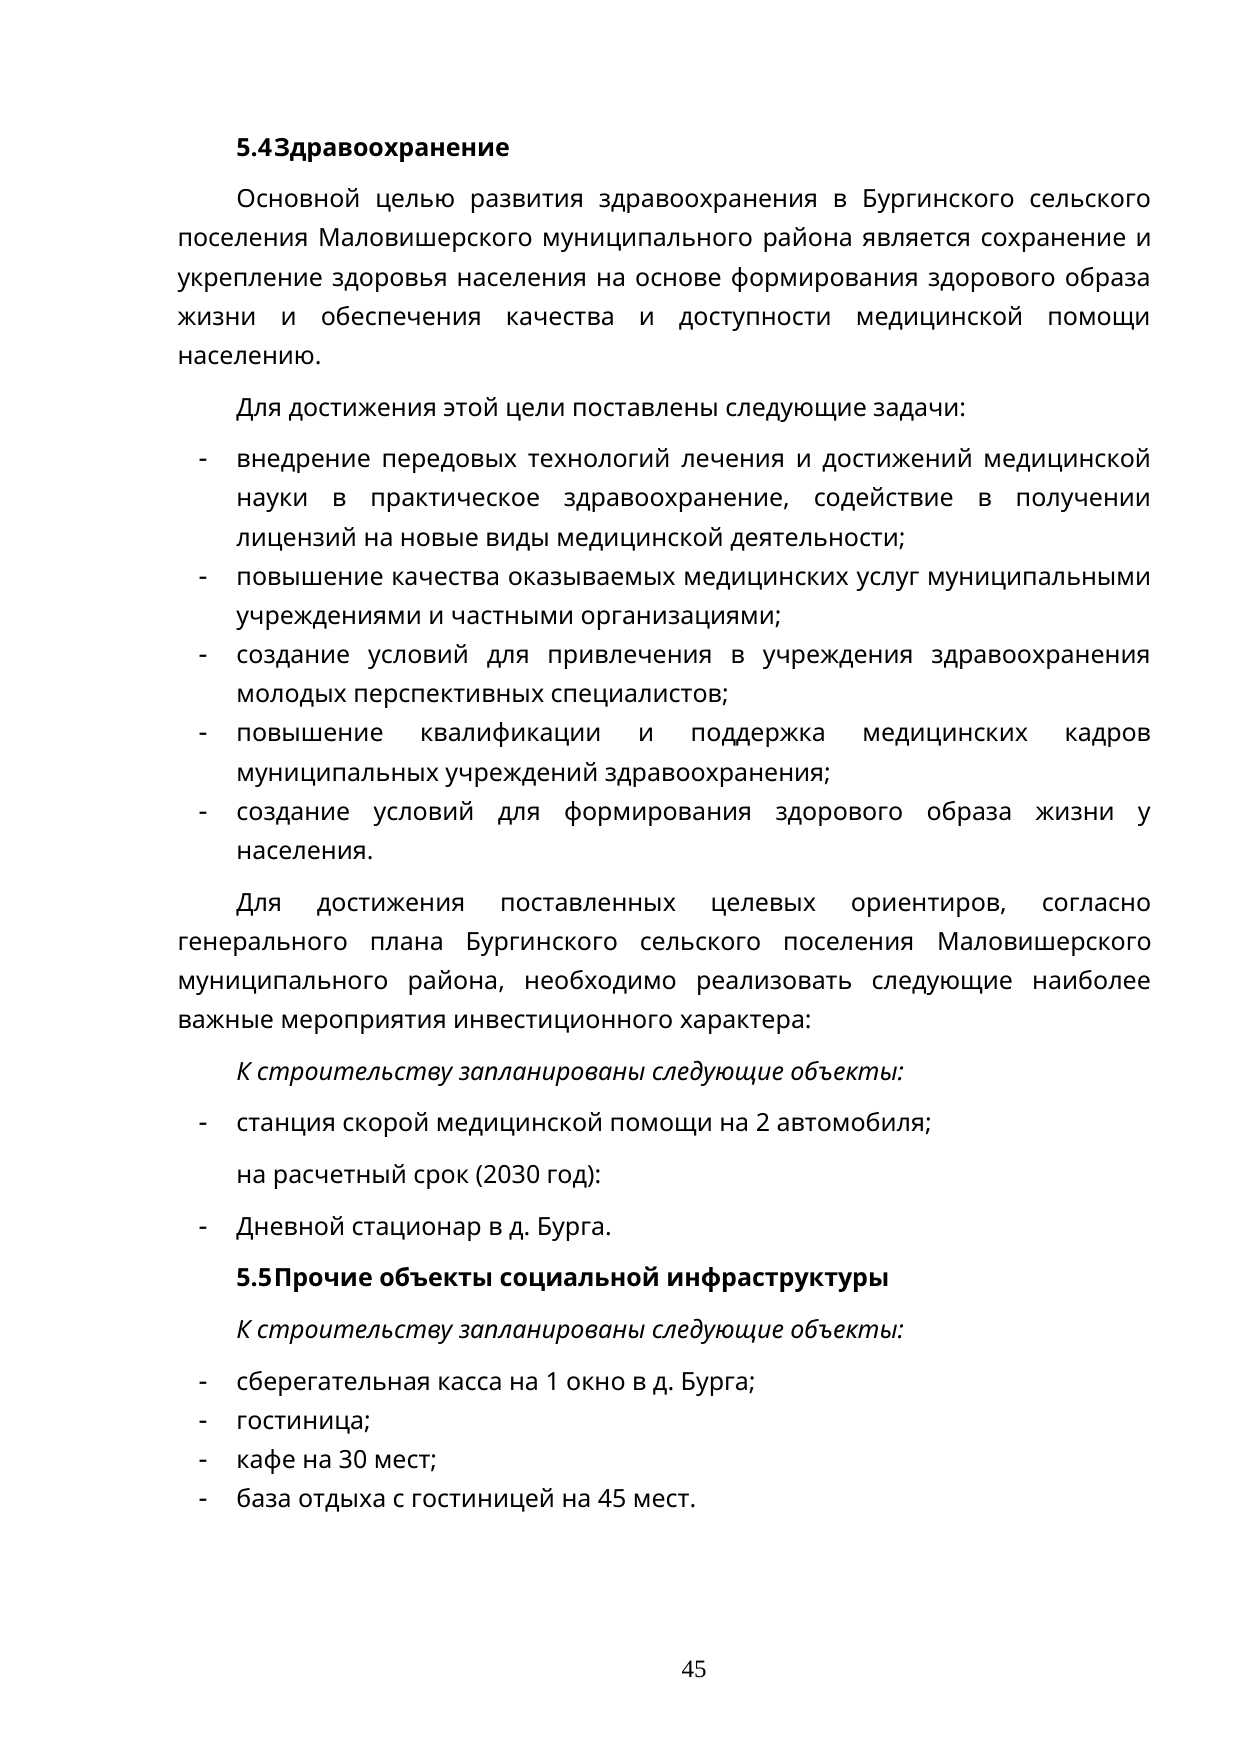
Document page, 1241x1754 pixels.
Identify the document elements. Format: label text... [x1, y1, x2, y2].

list гостиница; [199, 1403, 1152, 1437]
text Для достижения поставленных целевых ориентиров, согласно генерального плана Бургинского сельского поселения Маловишерского муниципального района, необходимо реализовать следующие наиболее важные мероприятия инвестиционного характера: [177, 884, 1152, 1036]
list кафе на 30 мест; [199, 1442, 1152, 1476]
text на расчетный срок (2030 год): [177, 1157, 1152, 1191]
text Основной целью развития здравоохранения в Бургинского сельского поселения Маловишерского муниципального района является сохранение и укрепление здоровья населения на основе формирования здорового образа жизни и обеспечения качества и доступности медицинской помощи населению. [177, 181, 1152, 372]
text К строительству запланированы следующие объекты: [177, 1053, 1152, 1087]
list внедрение передовых технологий лечения и достижений медицинской науки в практическое здравоохранение, содействие в получении лицензий на новые виды медицинской деятельности; [199, 441, 1152, 553]
list создание условий для формирования здорового образа жизни у населения. [199, 793, 1152, 867]
list Дневной стационар в д. Бурга. [199, 1208, 1152, 1242]
list повышение качества оказываемых медицинских услуг муниципальными учреждениями и частными организациями; [199, 558, 1152, 632]
list повышение квалификации и поддержка медицинских кадров муниципальных учреждений здравоохранения; [199, 715, 1152, 788]
text Для достижения этой цели поставлены следующие задачи: [177, 389, 1152, 423]
list база отдыха с гостиницей на 45 мест. [199, 1481, 1152, 1515]
list станция скорой медицинской помощи на 2 автомобиля; [199, 1105, 1152, 1139]
text Прочие объекты социальной инфраструктуры [236, 1260, 1152, 1294]
text Здравоохранение [236, 129, 1152, 163]
list сберегательная касса на 1 окно в д. Бурга; [199, 1363, 1152, 1397]
list создание условий для привлечения в учреждения здравоохранения молодых перспективных специалистов; [199, 637, 1152, 710]
text К строительству запланированы следующие объекты: [177, 1312, 1152, 1346]
